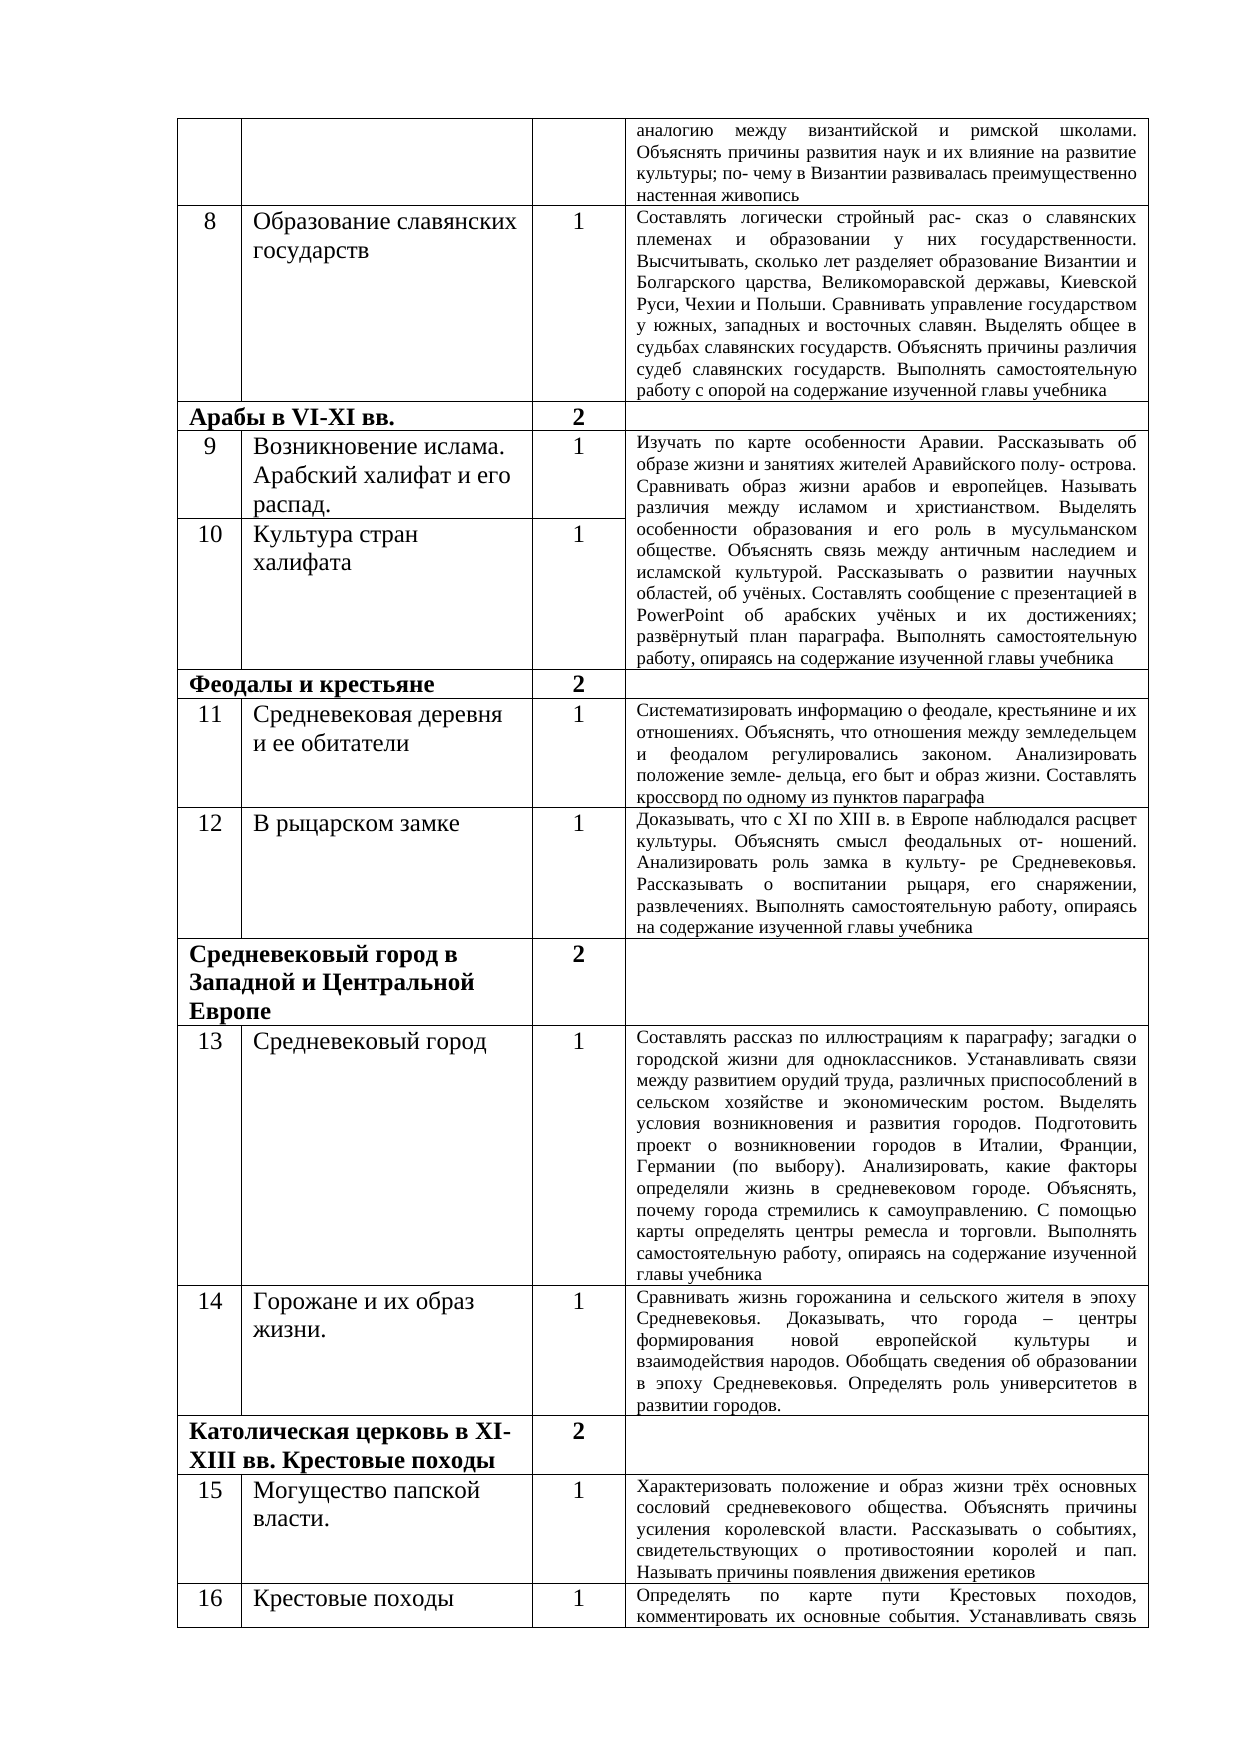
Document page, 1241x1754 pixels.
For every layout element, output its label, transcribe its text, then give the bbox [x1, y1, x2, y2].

table_cell Возникновение ислама. Арабский халифат и его распад. [242, 431, 532, 518]
table_cell 1 [533, 519, 625, 668]
table_cell 10 [178, 519, 241, 668]
table_cell Средневековый город в Западной и Центральной Европе [178, 939, 532, 1025]
table_cell 1 [533, 206, 625, 401]
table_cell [242, 119, 532, 205]
table_cell 1 [533, 431, 625, 518]
table_cell Католическая церковь в XI-XIII вв. Крестовые походы [178, 1416, 532, 1474]
table_cell Систематизировать информацию о феодале, крестьянине и их отношениях. Объяснять, что отношения между земледельцем и феодалом регулировались законом. Анализировать положение земле- дельца, его быт и образ жизни. Составлять кроссворд по одному из пунктов параграфа [626, 699, 1148, 807]
table_cell 13 [178, 1026, 241, 1285]
table_cell 2 [533, 402, 625, 430]
table_cell В рыцарском замке [242, 808, 532, 938]
table_cell 16 [178, 1584, 241, 1627]
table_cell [626, 119, 1148, 205]
table_cell Образование славянских государств [242, 206, 532, 401]
table_cell Сравнивать жизнь горожанина и сельского жителя в эпоху Средневековья. Доказывать, что города – центры формирования новой европейской культуры и взаимодействия народов. Обобщать сведения об образовании в эпоху Средневековья. Определять роль университетов в развитии городов. [626, 1286, 1148, 1415]
table_cell 1 [533, 1584, 625, 1627]
table_cell 9 [178, 431, 241, 518]
table_cell 1 [533, 1475, 625, 1582]
table_cell 2 [533, 670, 625, 698]
table_cell Составлять логически стройный рас- сказ о славянских племенах и образовании у них государственности. Высчитывать, сколько лет разделяет образование Византии и Болгарского царства, Великоморавской державы, Киевской Руси, Чехии и Польши. Сравнивать управление государством у южных, западных и восточных славян. Выделять общее в судьбах славянских государств. Объяснять причины различия судеб славянских государств. Выполнять самостоятельную работу с опорой на содержание изученной главы учебника [626, 206, 1148, 401]
table_cell Горожане и их образ жизни. [242, 1286, 532, 1415]
table_cell 2 [533, 1416, 625, 1474]
table_cell [626, 1416, 1148, 1474]
table_cell 15 [178, 1475, 241, 1582]
table_cell Культура стран халифата [242, 519, 532, 668]
table_cell Феодалы и крестьяне [178, 670, 532, 698]
table_cell 11 [178, 699, 241, 807]
table_cell Арабы в VI-XI вв. [178, 402, 532, 430]
table_cell 1 [533, 699, 625, 807]
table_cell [626, 1584, 1148, 1627]
table_cell Изучать по карте особенности Аравии. Рассказывать об образе жизни и занятиях жителей Аравийского полу- острова. Сравнивать образ жизни арабов и европейцев. Называть различия между исламом и христианством. Выделять особенности образования и его роль в мусульманском обществе. Объяснять связь между античным наследием и исламской культурой. Рассказывать о развитии научных областей, об учёных. Составлять сообщение с презентацией в PowerPoint об арабских учёных и их достижениях; развёрнутый план параграфа. Выполнять самостоятельную работу, опираясь на содержание изученной главы учебника [626, 431, 1148, 668]
table_cell Средневековая деревня и ее обитатели [242, 699, 532, 807]
table_cell Крестовые походы [242, 1584, 532, 1627]
table_cell 1 [533, 1286, 625, 1415]
table_cell Средневековый город [242, 1026, 532, 1285]
table_cell Могущество папской власти. [242, 1475, 532, 1582]
table_cell Доказывать, что с XI по XIII в. в Европе наблюдался расцвет культуры. Объяснять смысл феодальных от- ношений. Анализировать роль замка в культу- ре Средневековья. Рассказывать о воспитании рыцаря, его снаряжении, развлечениях. Выполнять самостоятельную работу, опираясь на содержание изученной главы учебника [626, 808, 1148, 938]
table_cell 2 [533, 939, 625, 1025]
table_cell 8 [178, 206, 241, 401]
table_cell 12 [178, 808, 241, 938]
table_cell 14 [178, 1286, 241, 1415]
table_cell [626, 939, 1148, 1025]
table_cell [626, 670, 1148, 698]
table_cell [626, 402, 1148, 430]
table_cell 1 [533, 119, 625, 205]
table_cell 7 [178, 119, 241, 205]
table_cell 1 [533, 808, 625, 938]
table_cell 1 [533, 1026, 625, 1285]
table_cell Характеризовать положение и образ жизни трёх основных сословий средневекового общества. Объяснять причины усиления королевской власти. Рассказывать о событиях, свидетельствующих о противостоянии королей и пап. Называть причины появления движения еретиков [626, 1475, 1148, 1582]
table_cell Составлять рассказ по иллюстрациям к параграфу; загадки о городской жизни для одноклассников. Устанавливать связи между развитием орудий труда, различных приспособлений в сельском хозяйстве и экономическим ростом. Выделять условия возникновения и развития городов. Подготовить проект о возникновении городов в Италии, Франции, Германии (по выбору). Анализировать, какие факторы определяли жизнь в средневековом городе. Объяснять, почему города стремились к самоуправлению. С помощью карты определять центры ремесла и торговли. Выполнять самостоятельную работу, опираясь на содержание изученной главы учебника [626, 1026, 1148, 1285]
